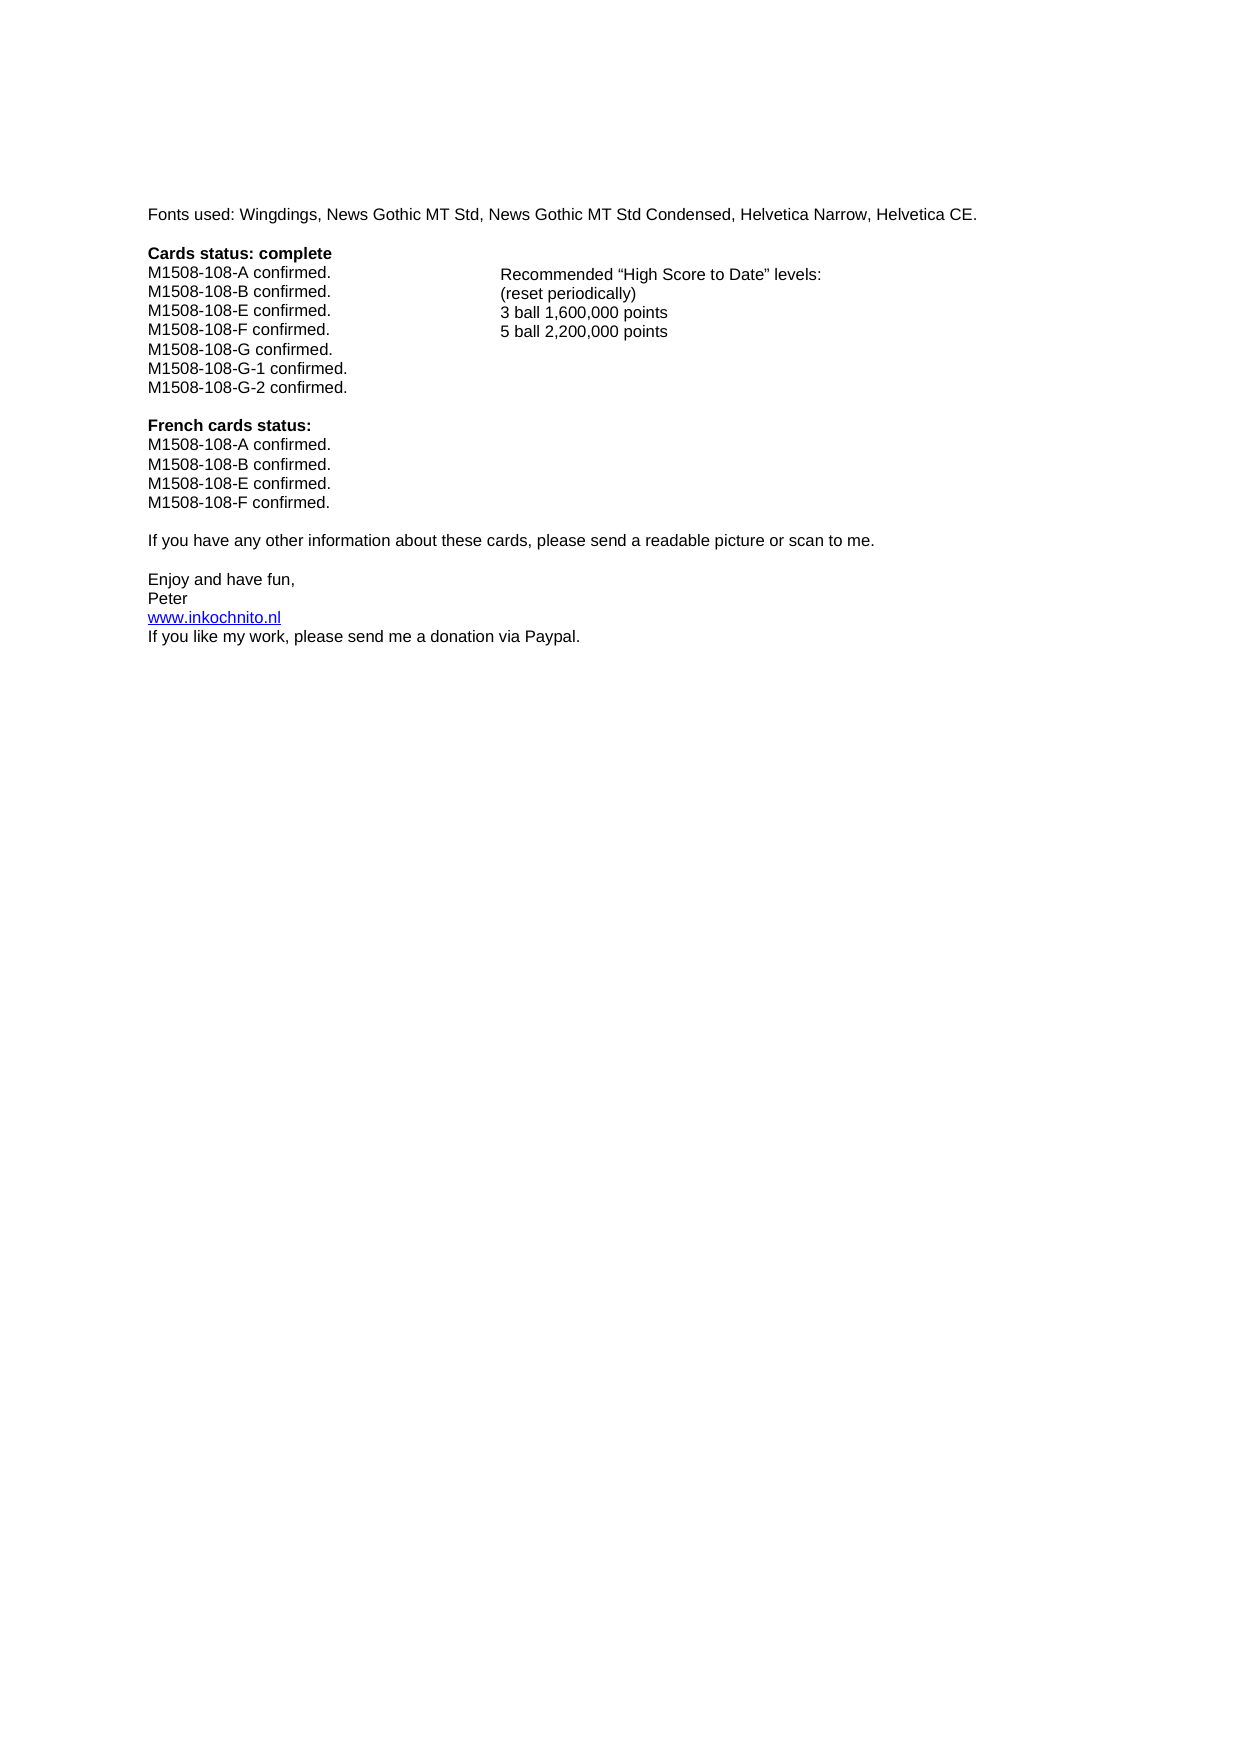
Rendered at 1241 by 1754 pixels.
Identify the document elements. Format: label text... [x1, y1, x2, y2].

text M1508-108-F confirmed. [148, 493, 1093, 512]
text M1508-108-G-2 confirmed. [148, 378, 1093, 397]
text Fonts used: Wingdings, News Gothic MT Std, News Gothic MT Std Condensed, Helvetica Narrow, Helvetica CE. [148, 205, 1093, 224]
text M1508-108-E confirmed. [148, 473, 1093, 493]
text If you like my work, please send me a donation via Paypal. [148, 627, 1093, 646]
text Enjoy and have fun, [148, 569, 1093, 588]
text French cards status: [148, 416, 1093, 435]
text M1508-108-G-1 confirmed. [148, 358, 1093, 378]
text M1508-108-B confirmed. [148, 454, 1093, 473]
text www.inkochnito.nl [148, 608, 1093, 627]
text M1508-108-A confirmed. [148, 263, 1093, 282]
text M1508-108-F confirmed. [148, 320, 1093, 339]
text M1508-108-E confirmed. [148, 301, 1093, 320]
text If you have any other information about these cards, please send a readable picture or scan to me. [148, 531, 1093, 550]
text M1508-108-B confirmed. [148, 282, 1093, 301]
text M1508-108-A confirmed. [148, 435, 1093, 454]
text Cards status: complete [148, 243, 1093, 263]
text Peter [148, 588, 1093, 608]
text M1508-108-G confirmed. [148, 339, 1093, 358]
